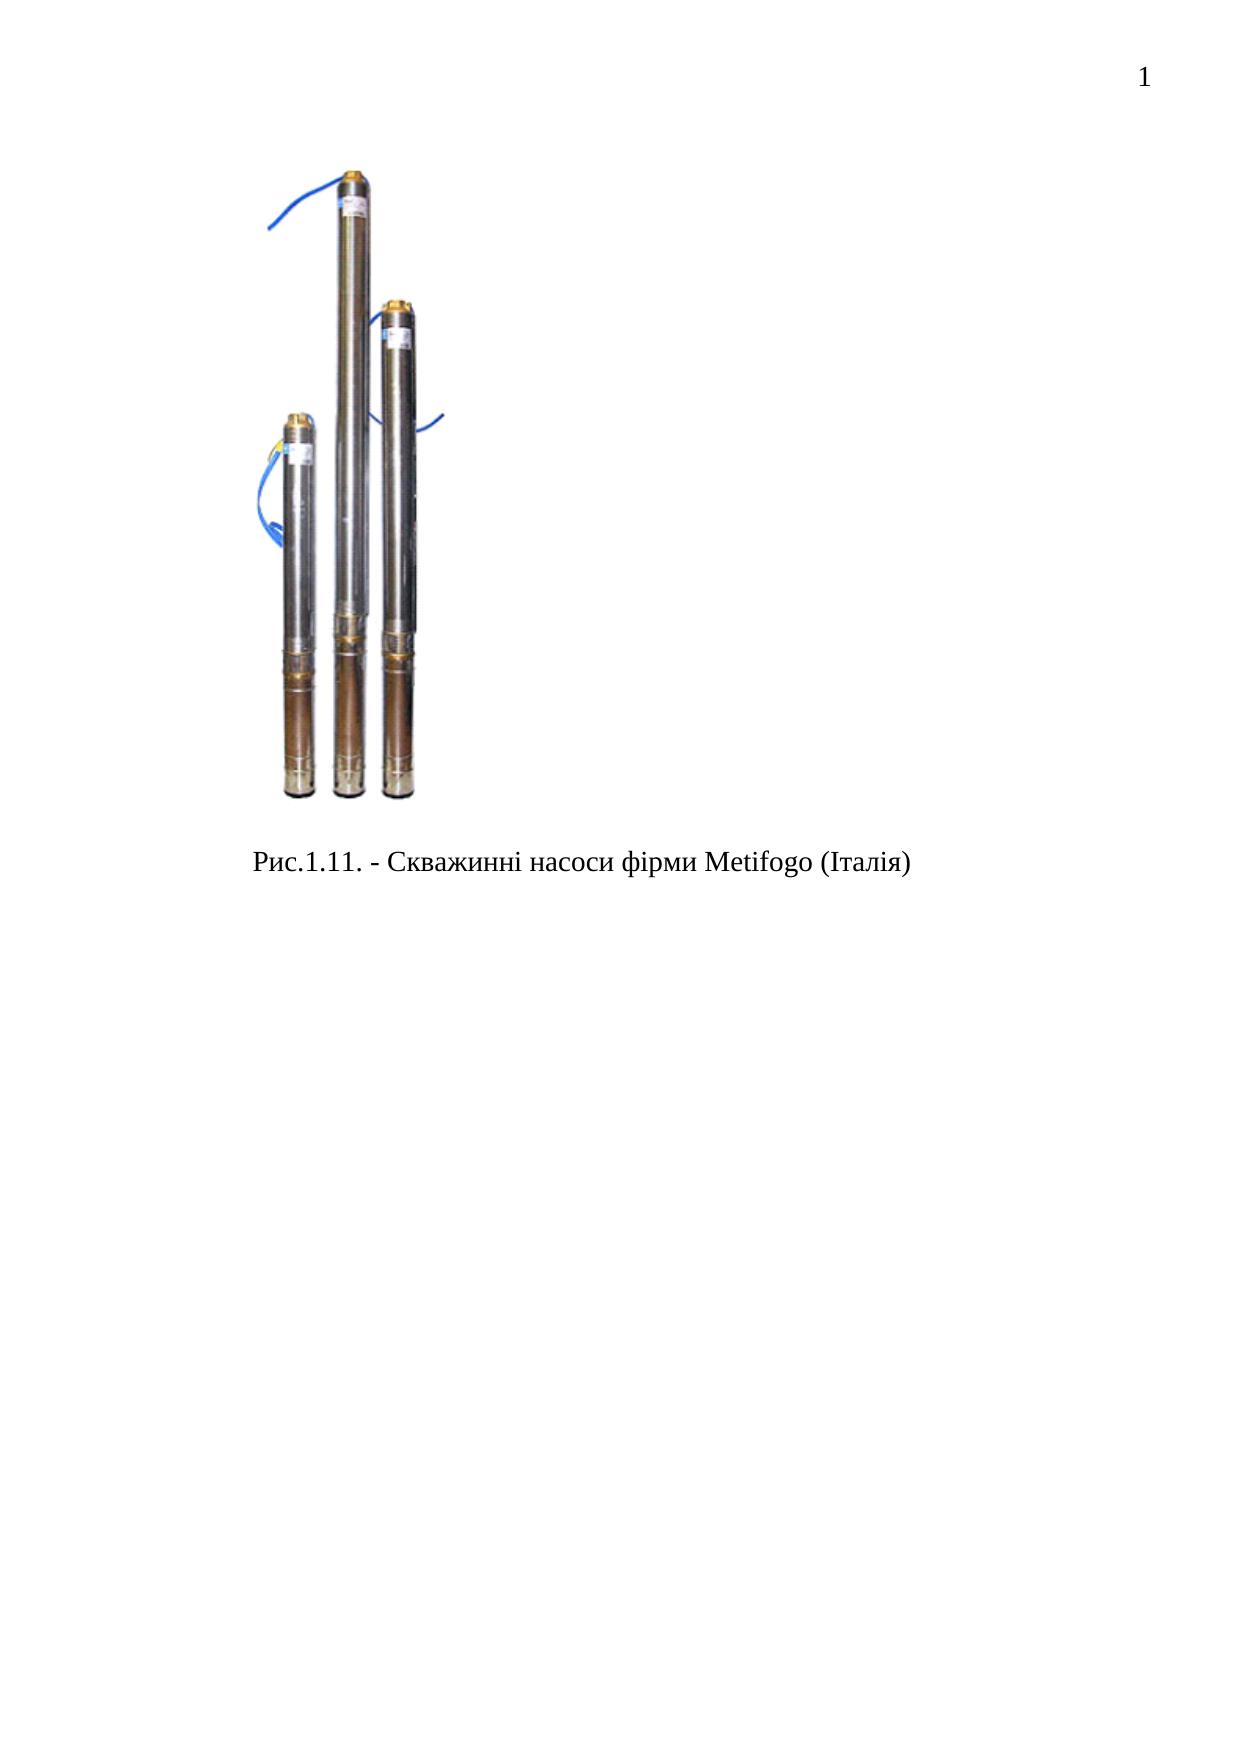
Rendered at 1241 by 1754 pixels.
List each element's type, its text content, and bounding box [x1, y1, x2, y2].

text Рис.1.11. - Скважинні насоси фірми Metifogo (Італія) [177, 844, 1152, 878]
picture [252, 168, 448, 833]
